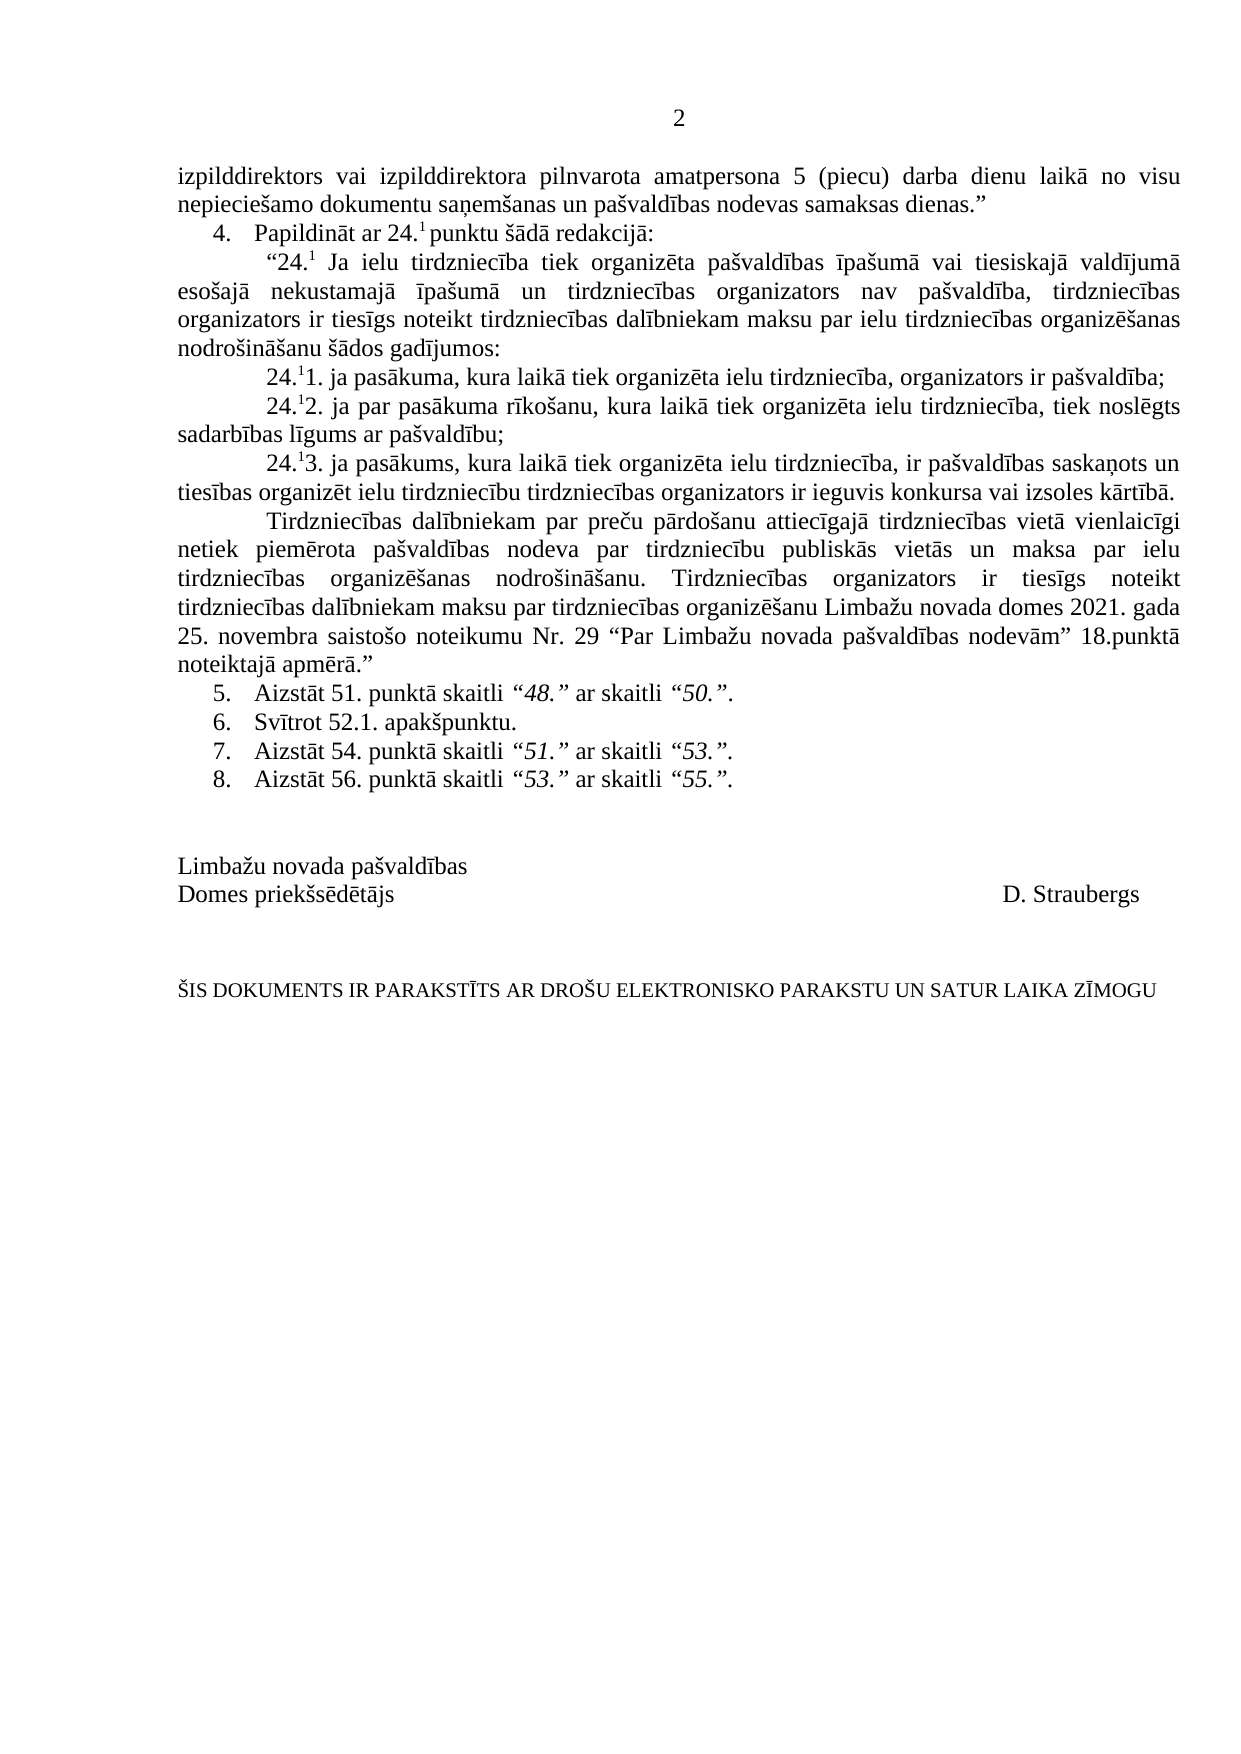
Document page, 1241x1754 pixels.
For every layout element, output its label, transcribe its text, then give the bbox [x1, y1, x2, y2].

list Aizstāt 54. punktā skaitli “51.” ar skaitli “53.”. [213, 736, 1181, 764]
text 24.12. ja par pasākuma rīkošanu, kura laikā tiek organizēta ielu tirdzniecība, tiek noslēgts sadarbības līgums ar pašvaldību; [177, 391, 1181, 448]
text ŠIS DOKUMENTS IR PARAKSTĪTS AR DROŠU ELEKTRONISKO PARAKSTU UN SATUR LAIKA ZĪMOGU [177, 978, 1181, 1002]
text Tirdzniecības dalībniekam par preču pārdošanu attiecīgajā tirdzniecības vietā vienlaicīgi netiek piemērota pašvaldības nodeva par tirdzniecību publiskās vietās un maksa par ielu tirdzniecības organizēšanas nodrošināšanu. Tirdzniecības organizators ir tiesīgs noteikt tirdzniecības dalībniekam maksu par tirdzniecības organizēšanu Limbažu novada domes 2021. gada 25. novembra saistošo noteikumu Nr. 29 “Par Limbažu novada pašvaldības nodevām” 18.punktā noteiktajā apmērā.” [177, 506, 1181, 678]
text Limbažu novada pašvaldības [177, 851, 1181, 879]
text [177, 161, 1181, 218]
text 24.11. ja pasākuma, kura laikā tiek organizēta ielu tirdzniecība, organizators ir pašvaldība; [177, 362, 1181, 391]
text “24.1 Ja ielu tirdzniecība tiek organizēta pašvaldības īpašumā vai tiesiskajā valdījumā esošajā nekustamajā īpašumā un tirdzniecības organizators nav pašvaldība, tirdzniecības organizators ir tiesīgs noteikt tirdzniecības dalībniekam maksu par ielu tirdzniecības organizēšanas nodrošināšanu šādos gadījumos: [177, 247, 1181, 362]
list Aizstāt 51. punktā skaitli “48.” ar skaitli “50.”. [213, 678, 1181, 707]
list Papildināt ar 24.1 punktu šādā redakcijā: [213, 218, 1181, 247]
list Aizstāt 56. punktā skaitli “53.” ar skaitli “55.”. [213, 764, 1181, 793]
text Domes priekšsēdētājs D. Straubergs [177, 879, 1181, 908]
list Svītrot 52.1. apakšpunktu. [213, 707, 1181, 736]
text 24.13. ja pasākums, kura laikā tiek organizēta ielu tirdzniecība, ir pašvaldības saskaņots un tiesības organizēt ielu tirdzniecību tirdzniecības organizators ir ieguvis konkursa vai izsoles kārtībā. [177, 448, 1181, 506]
